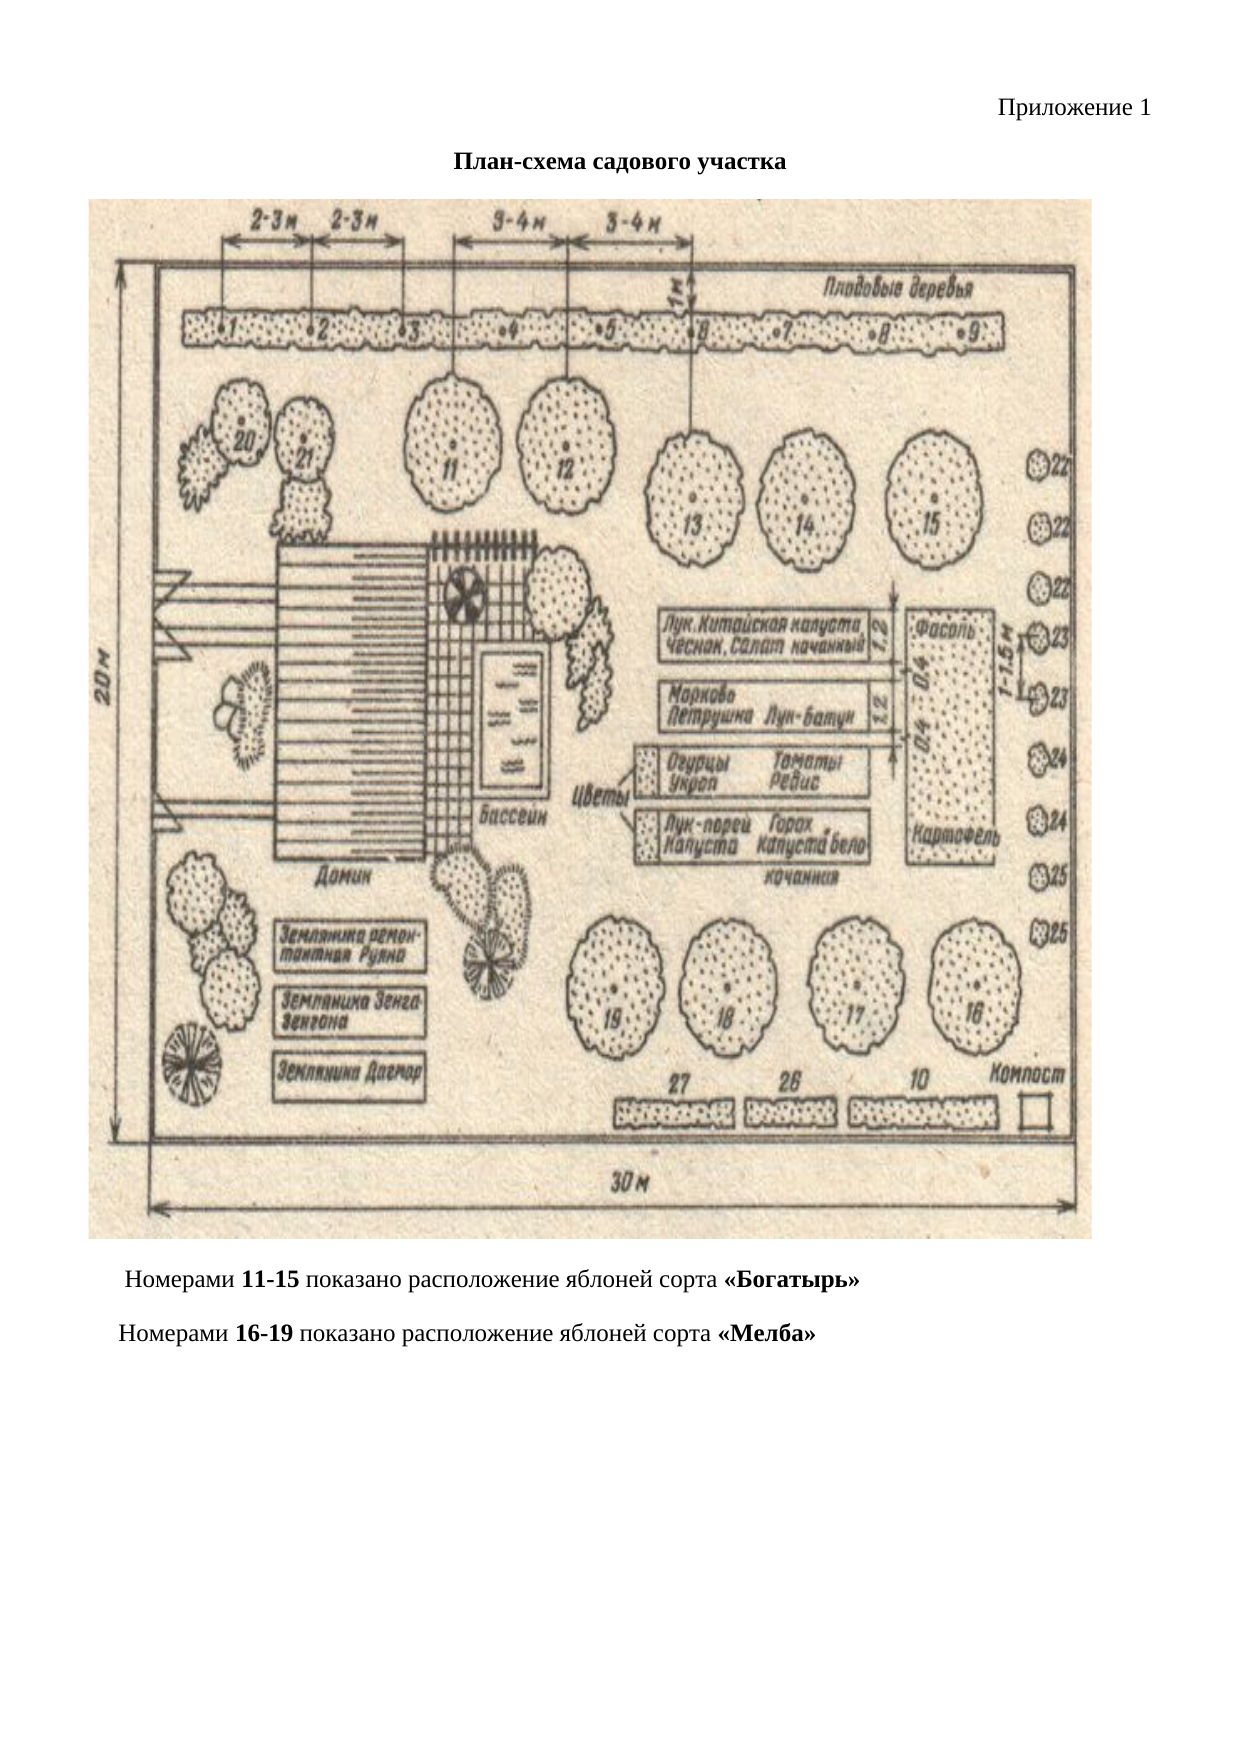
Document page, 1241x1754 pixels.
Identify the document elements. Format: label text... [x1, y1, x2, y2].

text Приложение 1 [88, 92, 1152, 121]
text Номерами 11-15 показано расположение яблоней сорта «Богатырь» [118, 1264, 1152, 1293]
picture [88, 199, 1092, 1239]
text План-схема садового участка [88, 146, 1152, 175]
text Номерами 16-19 показано расположение яблоней сорта «Мелба» [118, 1318, 1152, 1346]
